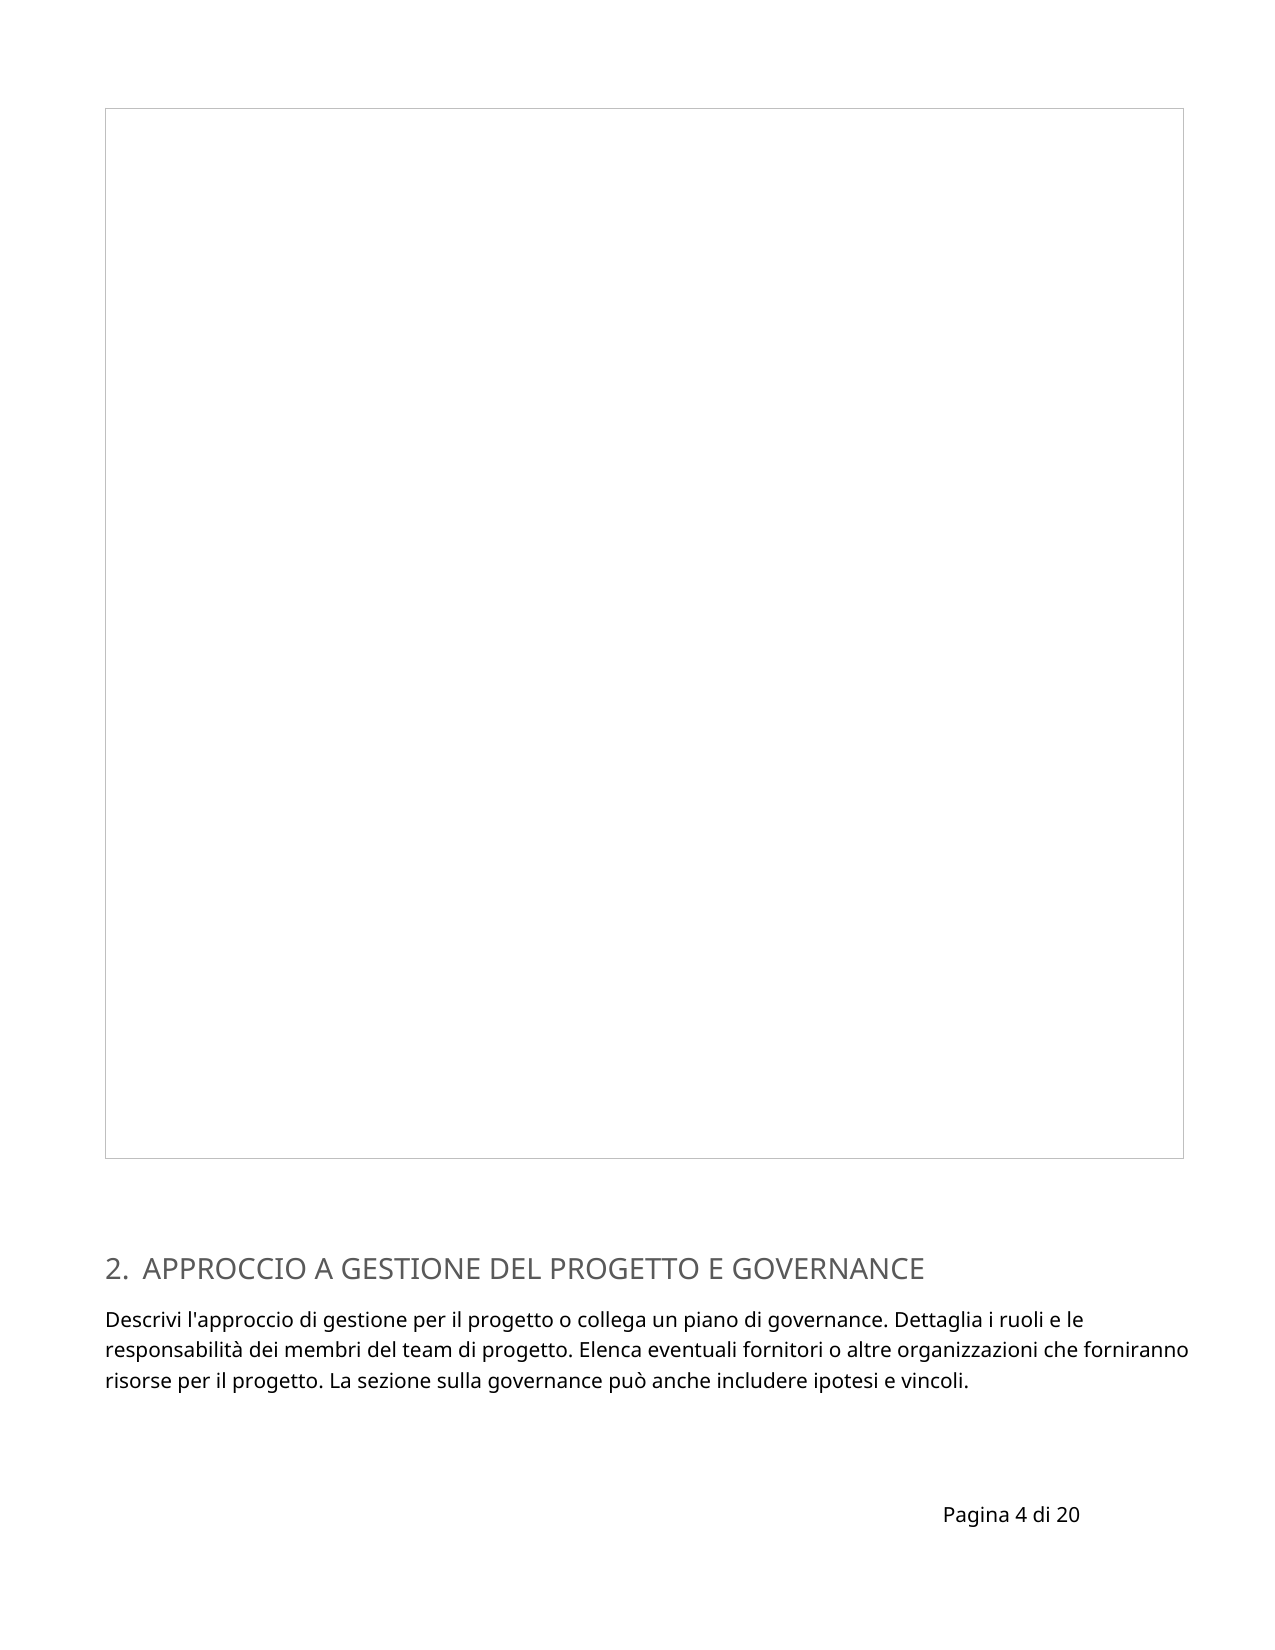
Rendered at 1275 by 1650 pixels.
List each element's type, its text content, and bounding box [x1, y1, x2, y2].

table_header [106, 109, 1183, 1157]
subtitle APPROCCIO A GESTIONE DEL PROGETTO E GOVERNANCE [105, 1249, 1275, 1288]
text Descrivi l'approccio di gestione per il progetto o collega un piano di governance. Dettaglia i ruoli e le responsabilità dei membri del team di progetto. Elenca eventuali fornitori o altre organizzazioni che forniranno risorse per il progetto. La sezione sulla governance può anche includere ipotesi e vincoli. [105, 1305, 1200, 1395]
